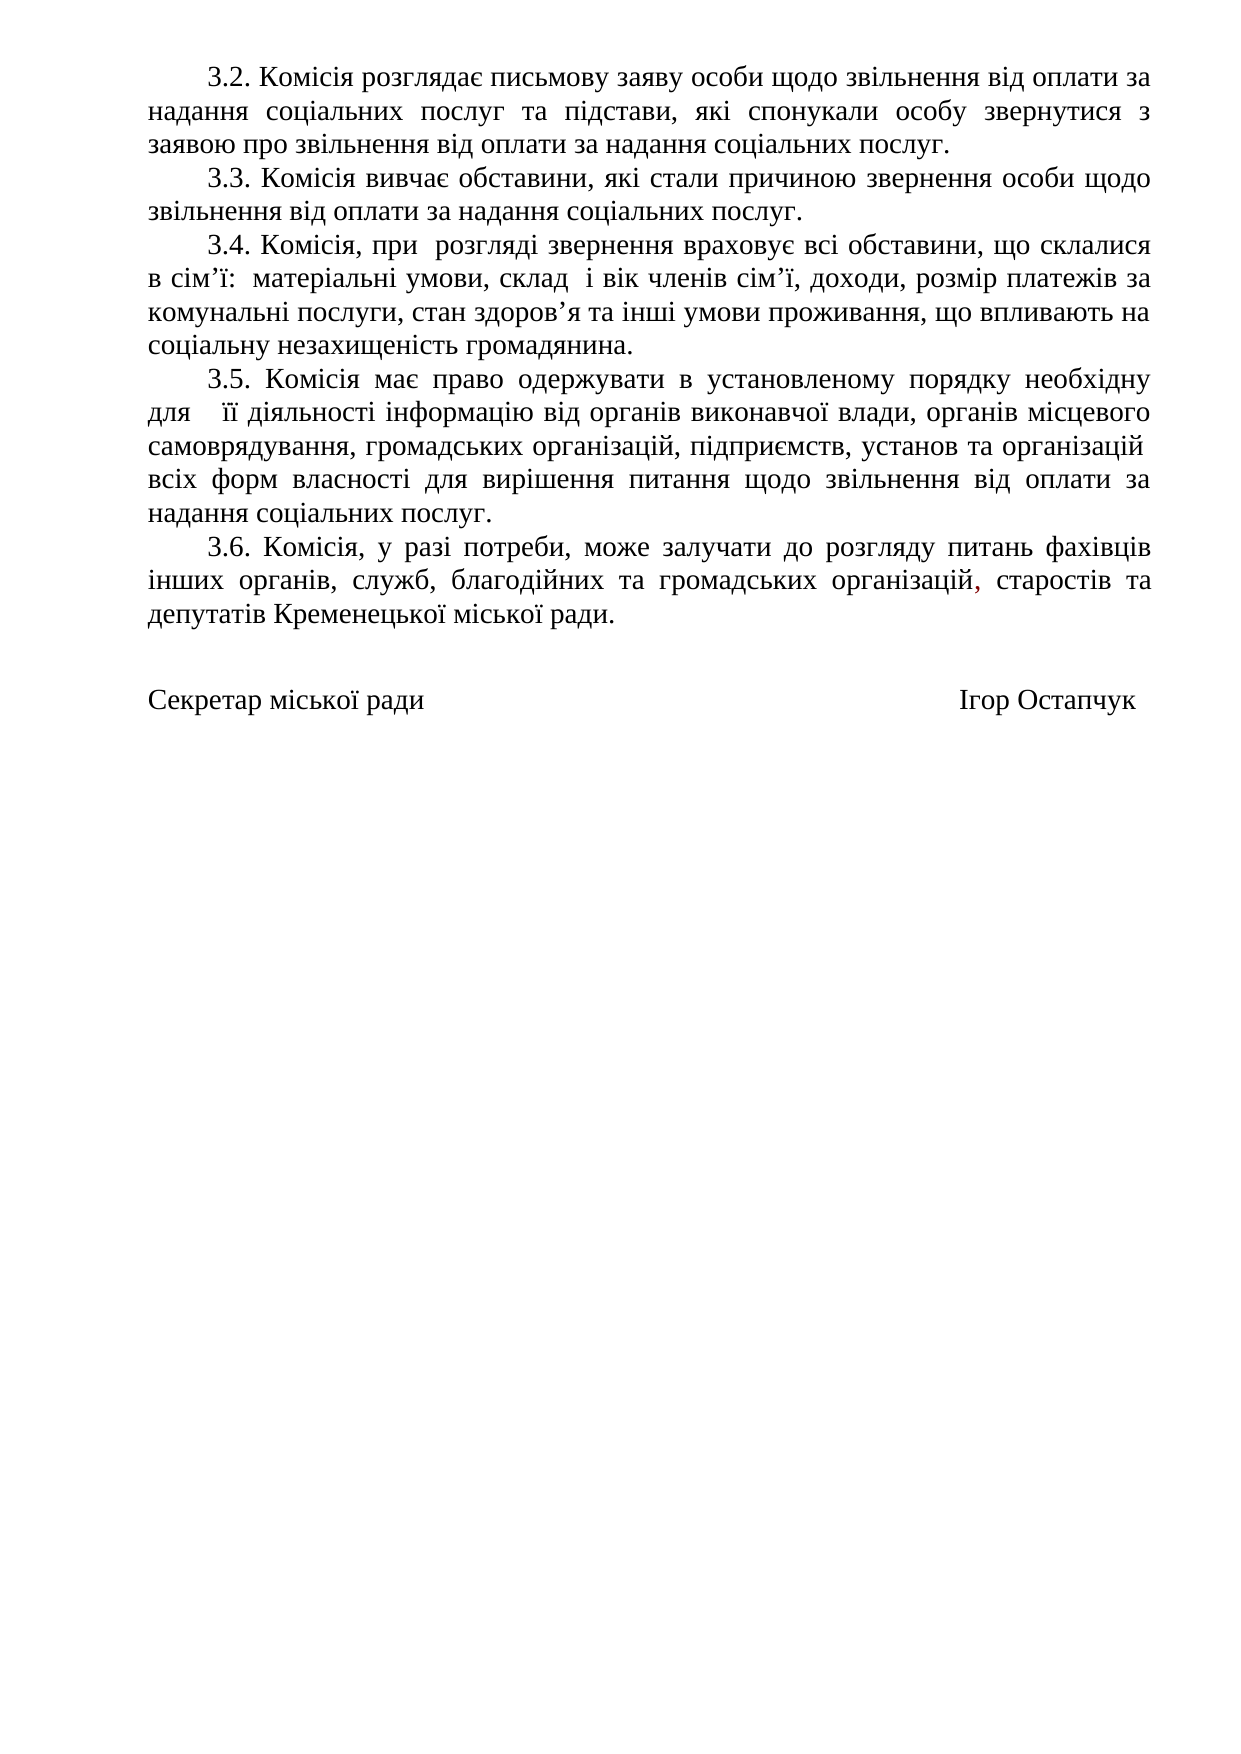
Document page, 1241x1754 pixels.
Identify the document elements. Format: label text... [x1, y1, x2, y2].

text 3.6. Комісія, у разі потреби, може залучати до розгляду питань фахівців інших органів, служб, благодійних та громадських організацій, старостів та депутатів Кременецької міської ради. [148, 529, 1152, 629]
text 3.3. Комісія вивчає обставини, які стали причиною звернення особи щодо звільнення від оплати за надання соціальних послуг. [148, 160, 1152, 227]
text 3.2. Комісія розглядає письмову заяву особи щодо звільнення від оплати за надання соціальних послуг та підстави, які спонукали особу звернутися з заявою про звільнення від оплати за надання соціальних послуг. [148, 59, 1152, 160]
text 3.5. Комісія має право одержувати в установленому порядку необхідну для її діяльності інформацію від органів виконавчої влади, органів місцевого самоврядування, громадських організацій, підприємств, установ та організацій всіх форм власності для вирішення питання щодо звільнення від оплати за надання соціальних послуг. [148, 361, 1152, 529]
text Секретар міської ради Ігор Остапчук [148, 682, 1152, 716]
text 3.4. Комісія, при розгляді звернення враховує всі обставини, що склалися в сім’ї: матеріальні умови, склад і вік членів сім’ї, доходи, розмір платежів за комунальні послуги, стан здоров’я та інші умови проживання, що впливають на соціальну незахищеність громадянина. [148, 227, 1152, 361]
